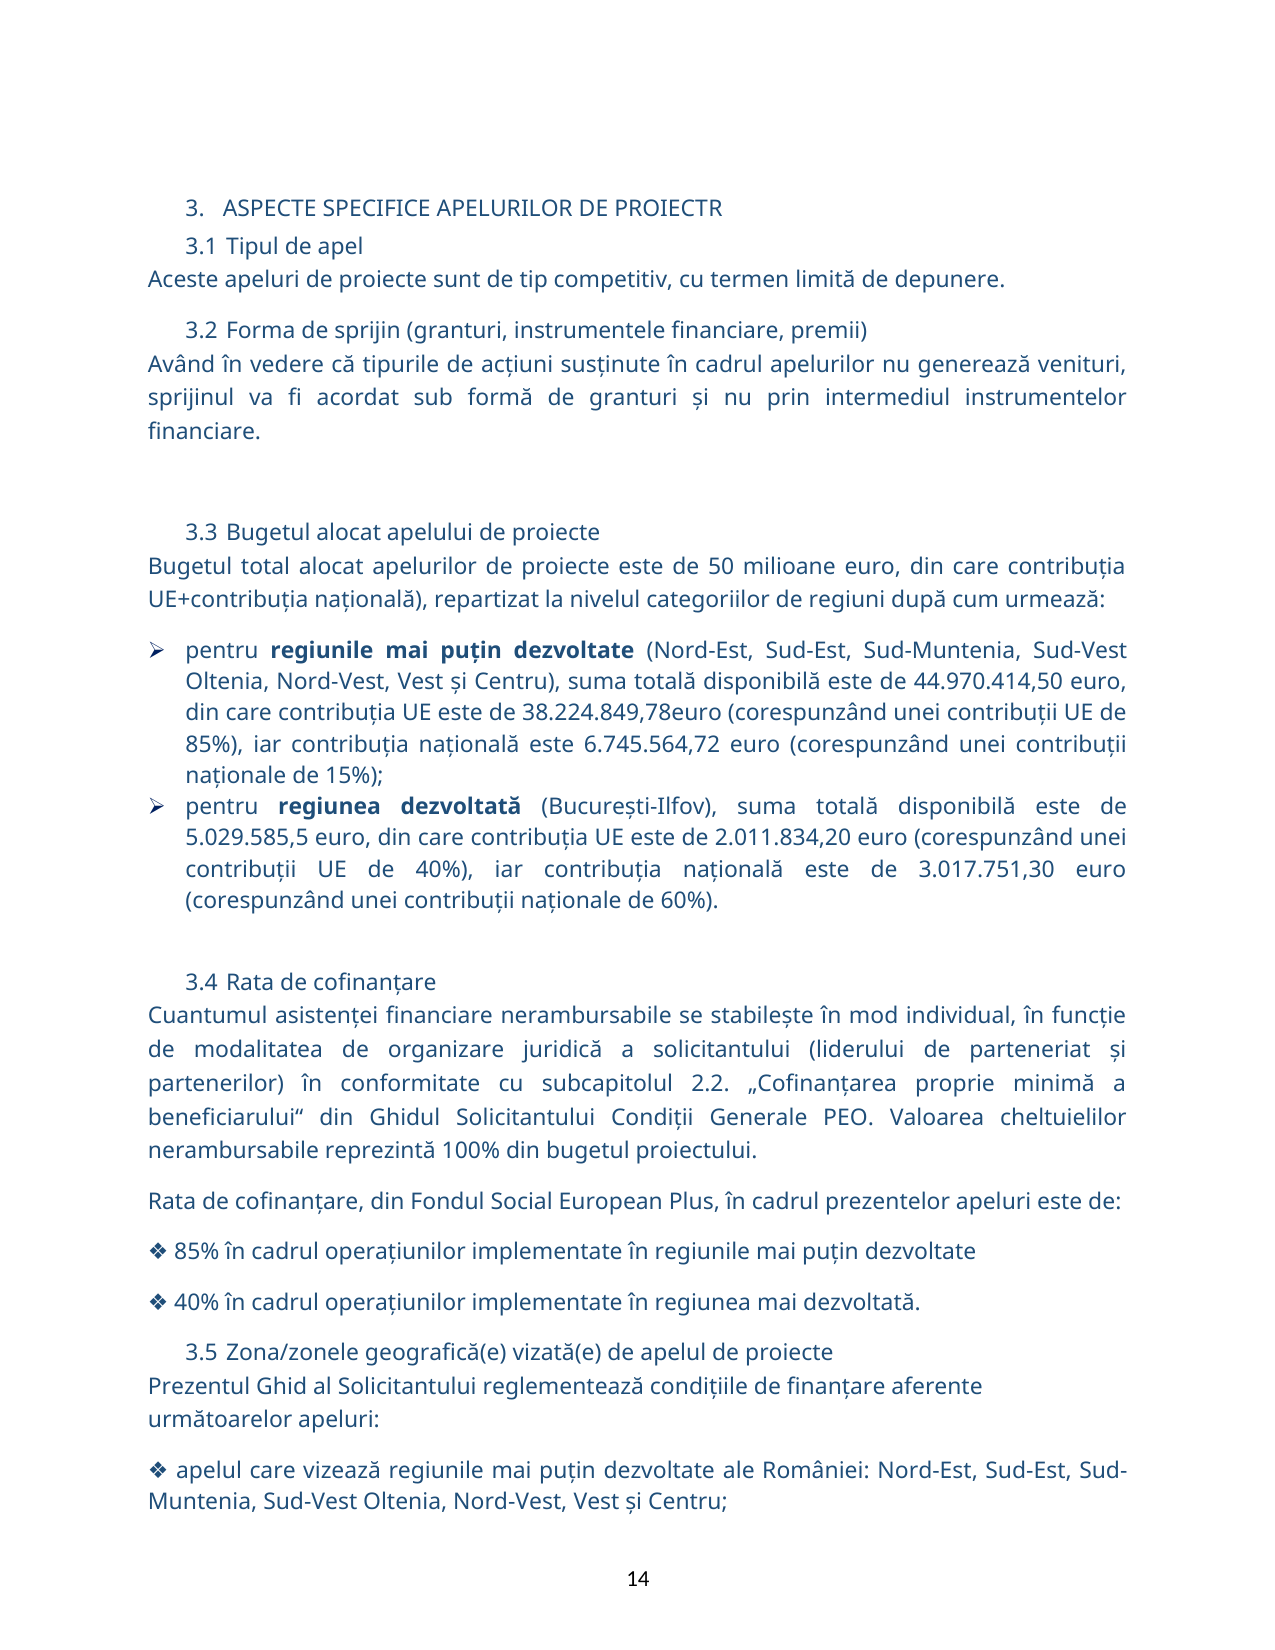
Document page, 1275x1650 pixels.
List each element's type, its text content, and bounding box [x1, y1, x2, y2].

subtitle Rata de cofinanțare [185, 965, 1127, 997]
subtitle Bugetul alocat apelului de proiecte [185, 516, 1127, 547]
text Cuantumul asistenței financiare nerambursabile se stabilește în mod individual, în funcție de modalitatea de organizare juridică a solicitantului (liderului de parteneriat și partenerilor) în conformitate cu subcapitolul 2.2. „Cofinanțarea proprie minimă a beneficiarului“ din Ghidul Solicitantului Condiții Generale PEO. Valoarea cheltuielilor nerambursabile reprezintă 100% din bugetul proiectului. [148, 999, 1127, 1165]
subtitle ASPECTE SPECIFICE APELURILOR DE PROIECTR [185, 192, 1127, 223]
list pentru regiunea dezvoltată (București-Ilfov), suma totală disponibilă este de 5.029.585,5 euro, din care contribuția UE este de 2.011.834,20 euro (corespunzând unei contribuții UE de 40%), iar contribuția națională este de 3.017.751,30 euro (corespunzând unei contribuții naționale de 60%). [148, 790, 1127, 915]
text Aceste apeluri de proiecte sunt de tip competitiv, cu termen limită de depunere. [148, 263, 1127, 294]
text ❖ apelul care vizează regiunile mai puțin dezvoltate ale României: Nord-Est, Sud-Est, Sud-Muntenia, Sud-Vest Oltenia, Nord-Vest, Vest și Centru; [148, 1454, 1127, 1516]
text ❖ 40% în cadrul operațiunilor implementate în regiunea mai dezvoltată. [148, 1285, 1127, 1317]
text Prezentul Ghid al Solicitantului reglementează condițiile de finanțare aferente următoarelor apeluri: [148, 1369, 1127, 1434]
text Bugetul total alocat apelurilor de proiecte este de 50 milioane euro, din care contribuția UE+contribuția națională), repartizat la nivelul categoriilor de regiuni după cum urmează: [148, 549, 1127, 614]
subtitle Forma de sprijin (granturi, instrumentele financiare, premii) [185, 314, 1127, 345]
text Rata de cofinanțare, din Fondul Social European Plus, în cadrul prezentelor apeluri este de: [148, 1184, 1127, 1216]
text ❖ 85% în cadrul operațiunilor implementate în regiunile mai puțin dezvoltate [148, 1235, 1127, 1266]
text Având în vedere că tipurile de acțiuni susținute în cadrul apelurilor nu generează venituri, sprijinul va fi acordat sub formă de granturi și nu prin intermediul instrumentelor financiare. [148, 347, 1127, 446]
subtitle Tipul de apel [185, 229, 1127, 261]
list pentru regiunile mai puțin dezvoltate (Nord-Est, Sud-Est, Sud-Muntenia, Sud-Vest Oltenia, Nord-Vest, Vest și Centru), suma totală disponibilă este de 44.970.414,50 euro, din care contribuția UE este de 38.224.849,78euro (corespunzând unei contribuții UE de 85%), iar contribuția națională este 6.745.564,72 euro (corespunzând unei contribuții naționale de 15%); [148, 634, 1127, 790]
subtitle Zona/zonele geografică(e) vizată(e) de apelul de proiecte [185, 1336, 1127, 1367]
